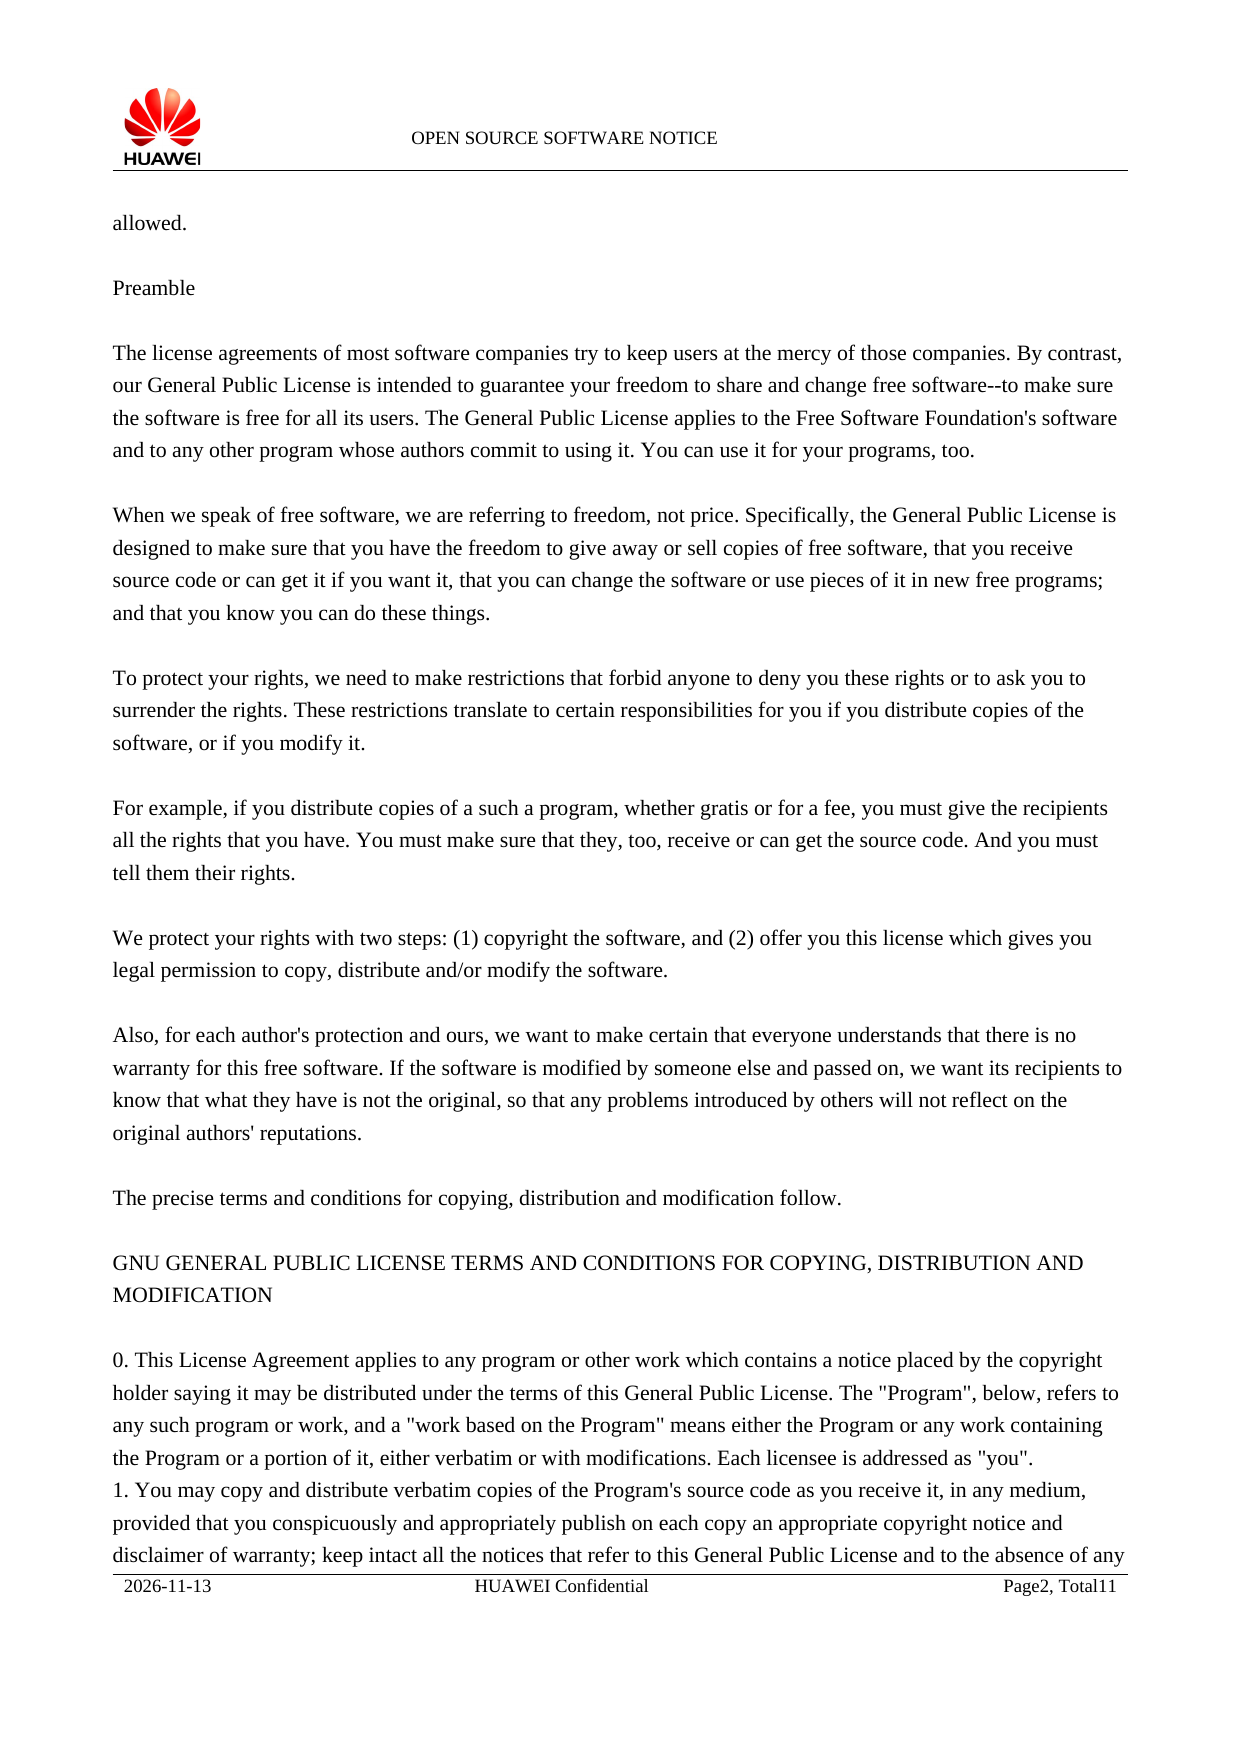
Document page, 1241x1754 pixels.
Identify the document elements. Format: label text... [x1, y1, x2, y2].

picture [124, 88, 201, 165]
